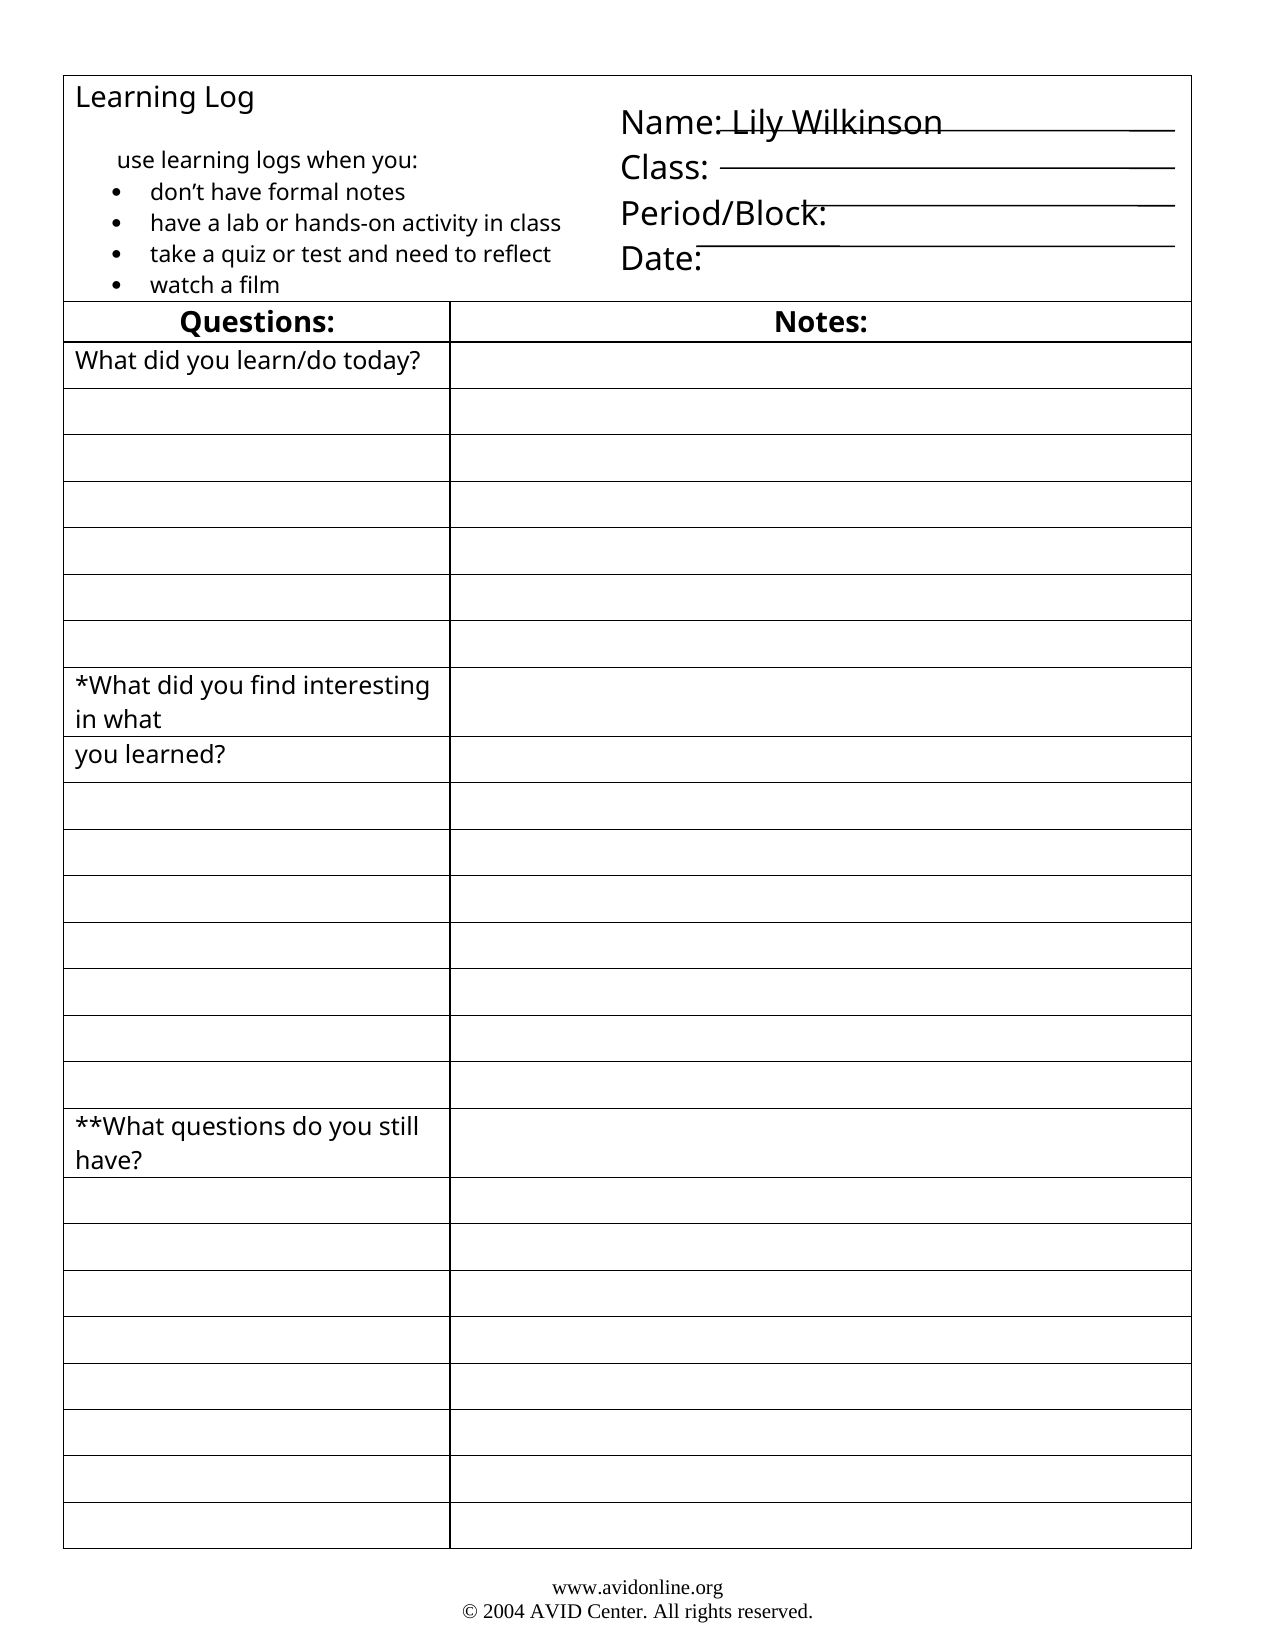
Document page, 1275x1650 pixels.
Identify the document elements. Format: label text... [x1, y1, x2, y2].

table_cell [451, 1503, 1191, 1548]
table_cell [64, 389, 449, 434]
table_cell [451, 482, 1191, 527]
table_cell [451, 1062, 1191, 1107]
table_cell [451, 1271, 1191, 1316]
table_cell [64, 575, 449, 620]
table_cell [451, 621, 1191, 667]
table_cell you learned? [64, 737, 449, 782]
table_cell [451, 528, 1191, 574]
table_cell [64, 528, 449, 574]
table_cell [451, 575, 1191, 620]
table_cell [64, 1364, 449, 1409]
table_cell **What questions do you still have? [64, 1109, 449, 1177]
table_cell [451, 1178, 1191, 1223]
table_cell [451, 783, 1191, 829]
table_cell [451, 1410, 1191, 1455]
table_cell [451, 1456, 1191, 1502]
table_cell [64, 1062, 449, 1107]
table_cell [64, 1016, 449, 1061]
table_cell [64, 482, 449, 527]
table_cell Notes: [451, 302, 1191, 341]
table_cell [451, 343, 1191, 388]
table_cell [64, 783, 449, 829]
table_cell [64, 621, 449, 667]
table_cell [451, 923, 1191, 968]
table_cell [451, 1016, 1191, 1061]
table_cell [64, 1456, 449, 1502]
table_cell [451, 1109, 1191, 1177]
table_cell [451, 876, 1191, 922]
table_cell [64, 876, 449, 922]
table_cell [451, 1364, 1191, 1409]
table_cell *What did you find interesting in what [64, 668, 449, 736]
table_cell [64, 435, 449, 481]
table_cell Questions: [64, 302, 449, 341]
table_cell [451, 668, 1191, 736]
table_cell [451, 830, 1191, 875]
table_header Learning Log use learning logs when you: don’t have formal notes have a lab or hands-on activity in class take a quiz or test and need to reflect watch a film [64, 76, 1191, 301]
table_cell [451, 969, 1191, 1014]
table_cell [64, 1410, 449, 1455]
table_cell [64, 923, 449, 968]
table_cell [451, 737, 1191, 782]
table_cell [451, 389, 1191, 434]
table_cell [64, 1317, 449, 1362]
table_cell [451, 1224, 1191, 1269]
table_cell [64, 1224, 449, 1269]
table_cell [451, 435, 1191, 481]
table_cell [64, 1178, 449, 1223]
table_cell [64, 969, 449, 1014]
table_cell What did you learn/do today? [64, 343, 449, 388]
table_cell [64, 1503, 449, 1548]
table_cell [64, 1271, 449, 1316]
table_cell [64, 830, 449, 875]
table_cell [451, 1317, 1191, 1362]
